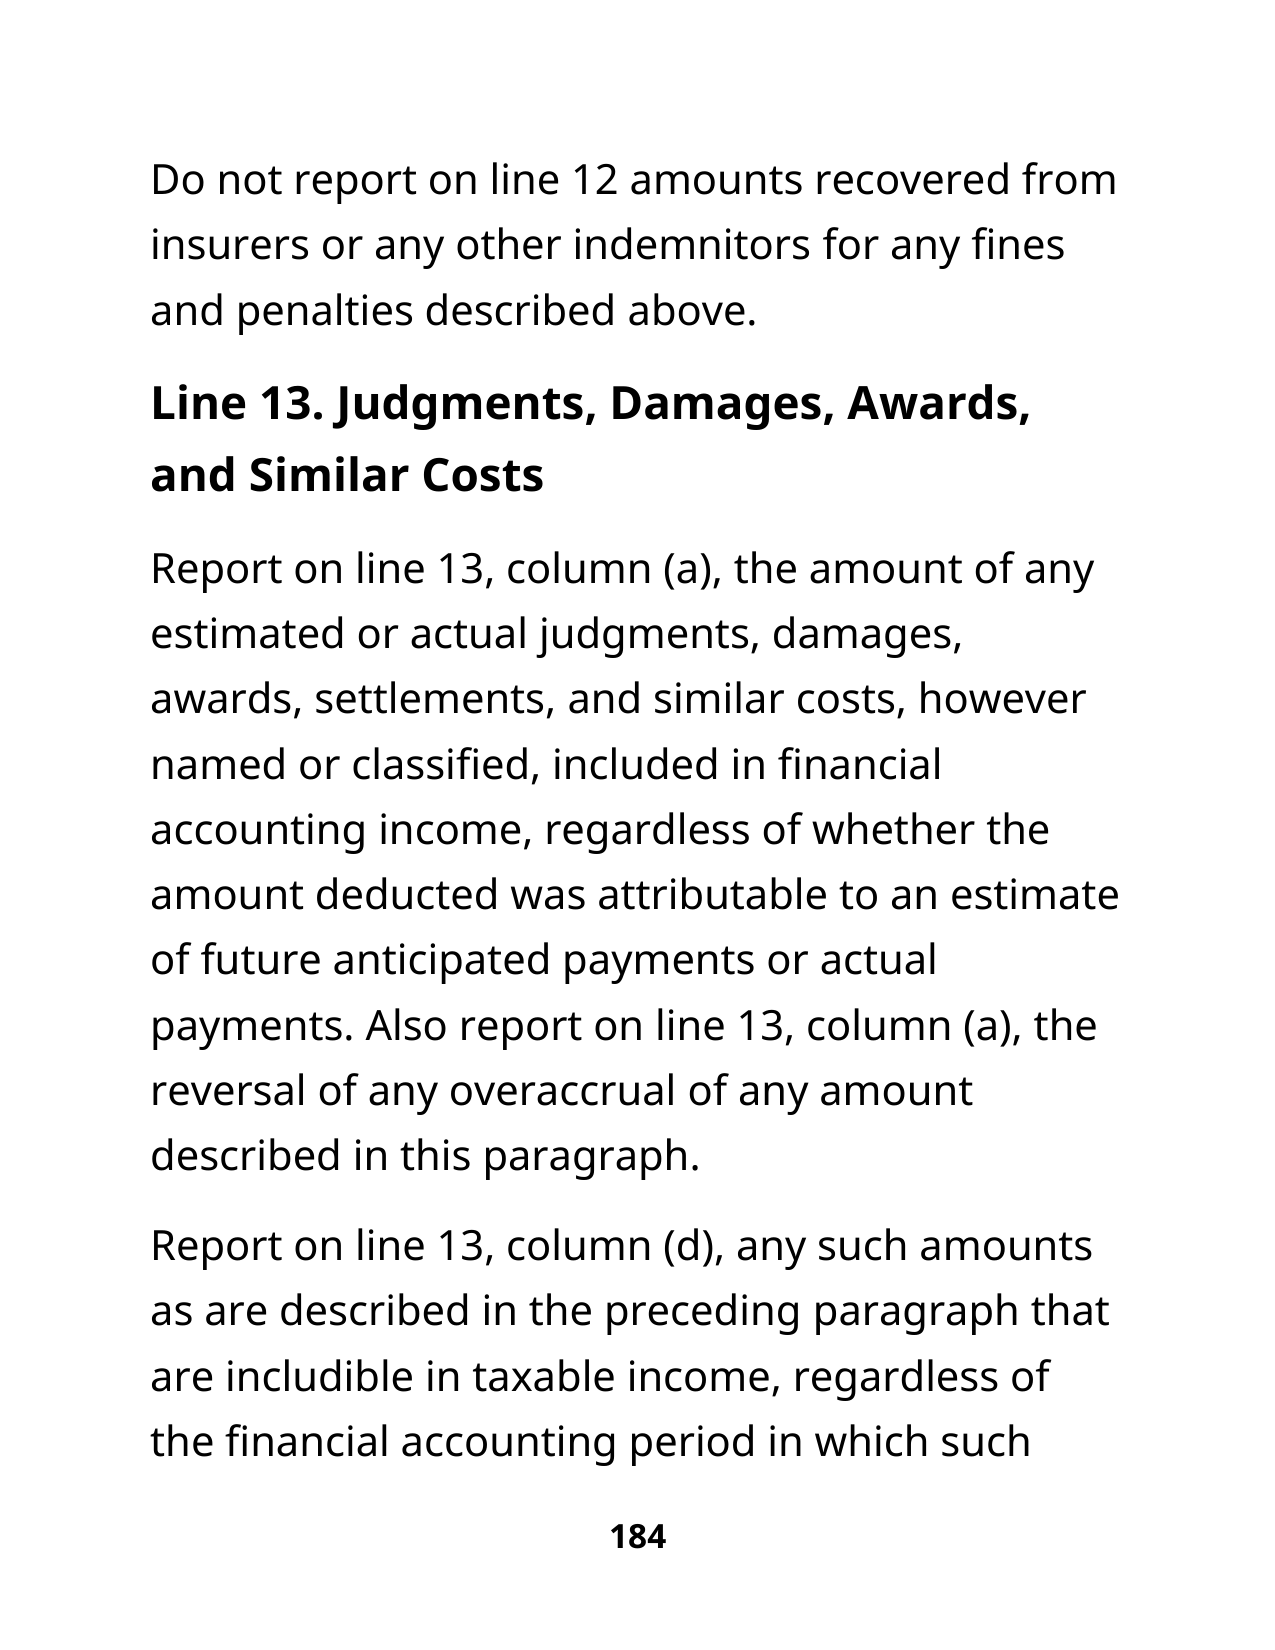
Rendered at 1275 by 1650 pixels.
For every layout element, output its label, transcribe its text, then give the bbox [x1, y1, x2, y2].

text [150, 1216, 1125, 1468]
text Do not report on line 12 amounts recovered from insurers or any other indemnitors for any fines and penalties described above. [150, 150, 1125, 337]
subtitle Line 13. Judgments, Damages, Awards, and Similar Costs [150, 371, 1125, 505]
text Report on line 13, column (a), the amount of any estimated or actual judgments, damages, awards, settlements, and similar costs, however named or classified, included in financial accounting income, regardless of whether the amount deducted was attributable to an estimate of future anticipated payments or actual payments. Also report on line 13, column (a), the reversal of any overaccrual of any amount described in this paragraph. [150, 539, 1125, 1183]
